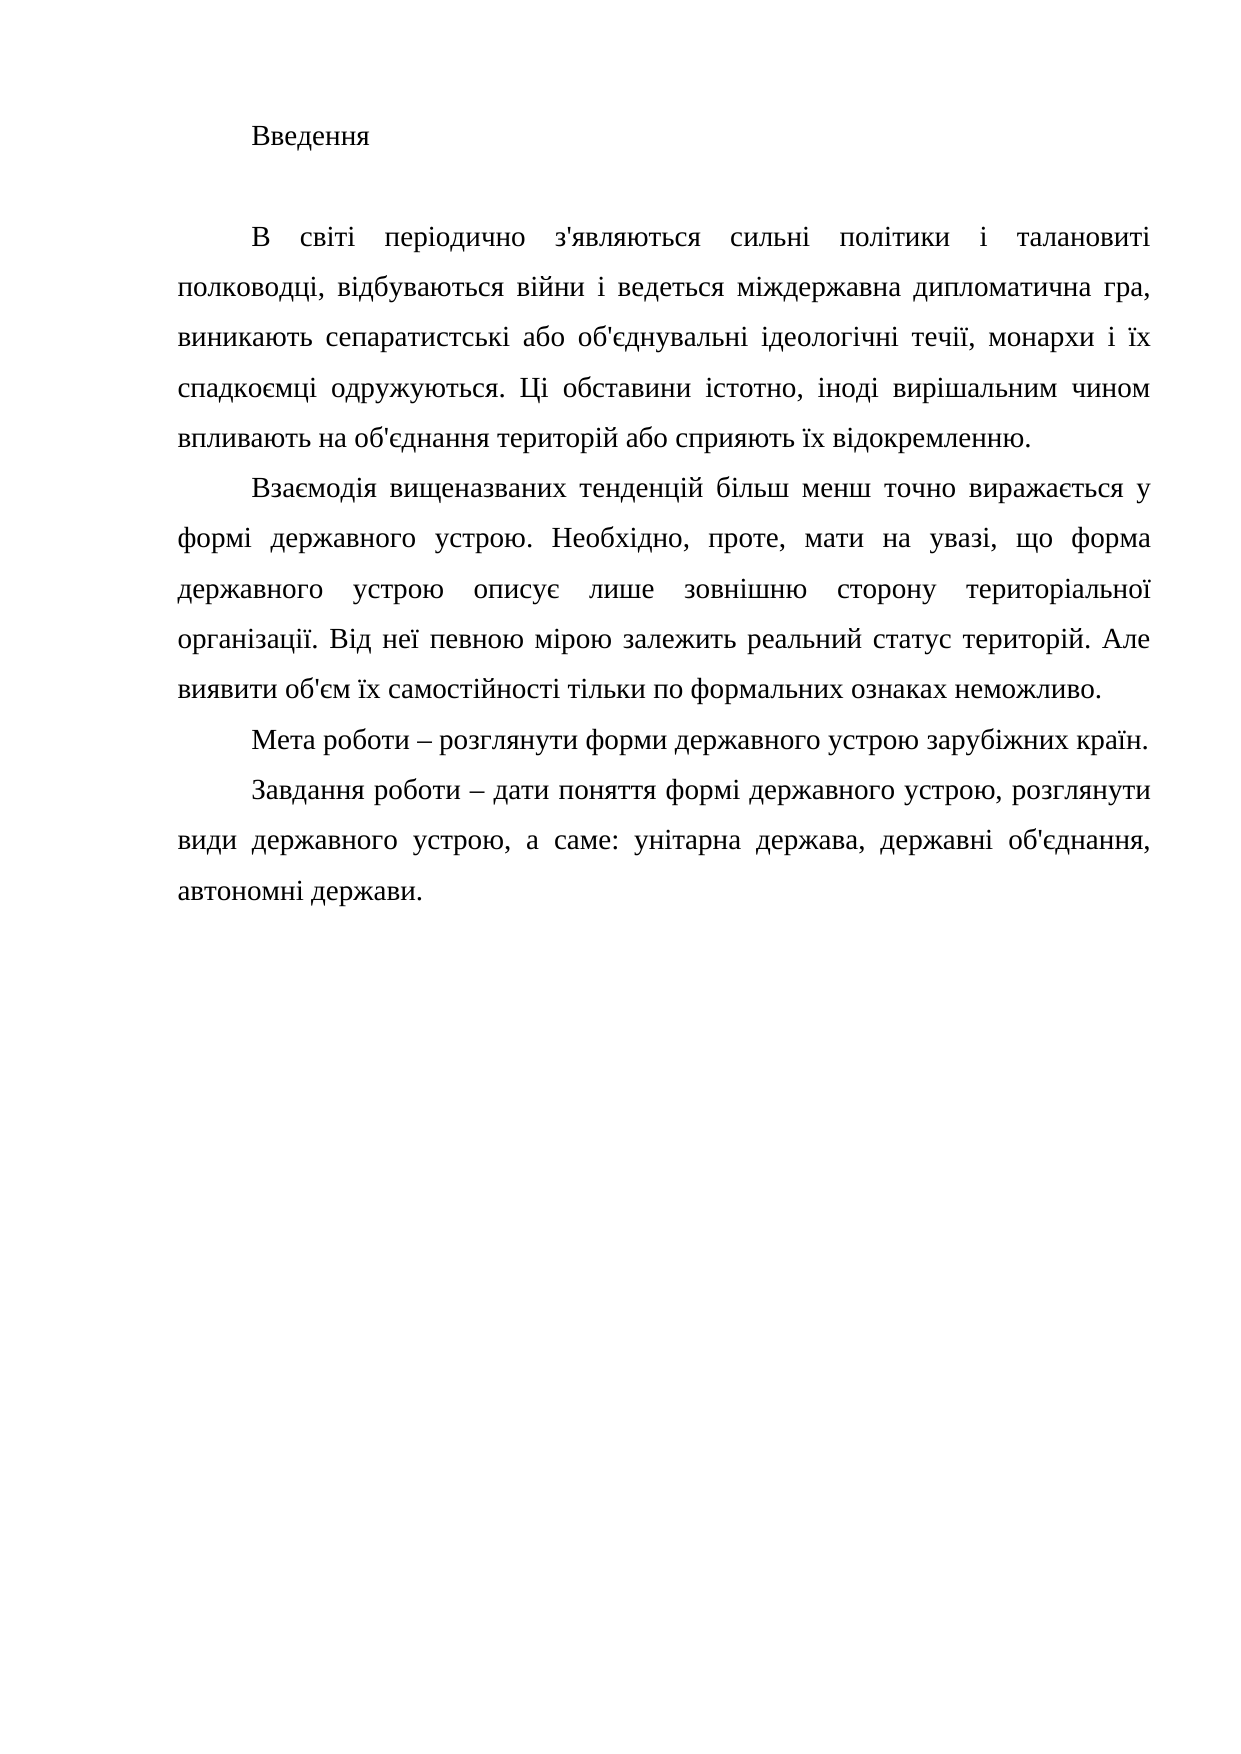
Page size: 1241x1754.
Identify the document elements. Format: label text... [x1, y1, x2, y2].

text В світі періодично з'являються сильні політики і талановиті полководці, відбуваються війни і ведеться міждержавна дипломатична гра, виникають сепаратистські або об'єднувальні ідеологічні течії, монархи і їх спадкоємці одружуються. Ці обставини істотно, іноді вирішальним чином впливають на об'єднання територій або сприяють їх відокремленню. [177, 219, 1152, 453]
text Мета роботи – розглянути форми державного устрою зарубіжних країн. [177, 722, 1152, 755]
text Взаємодія вищеназваних тенденцій більш менш точно виражається у формі державного устрою. Необхідно, проте, мати на увазі, що форма державного устрою описує лише зовнішню сторону територіальної організації. Від неї певною мірою залежить реальний статус територій. Але виявити об'єм їх самостійності тільки по формальних ознаках неможливо. [177, 470, 1152, 705]
text Завдання роботи – дати поняття формі державного устрою, розглянути види державного устрою, а саме: унітарна держава, державні об'єднання, автономні держави. [177, 772, 1152, 906]
text Введення [177, 118, 1152, 152]
